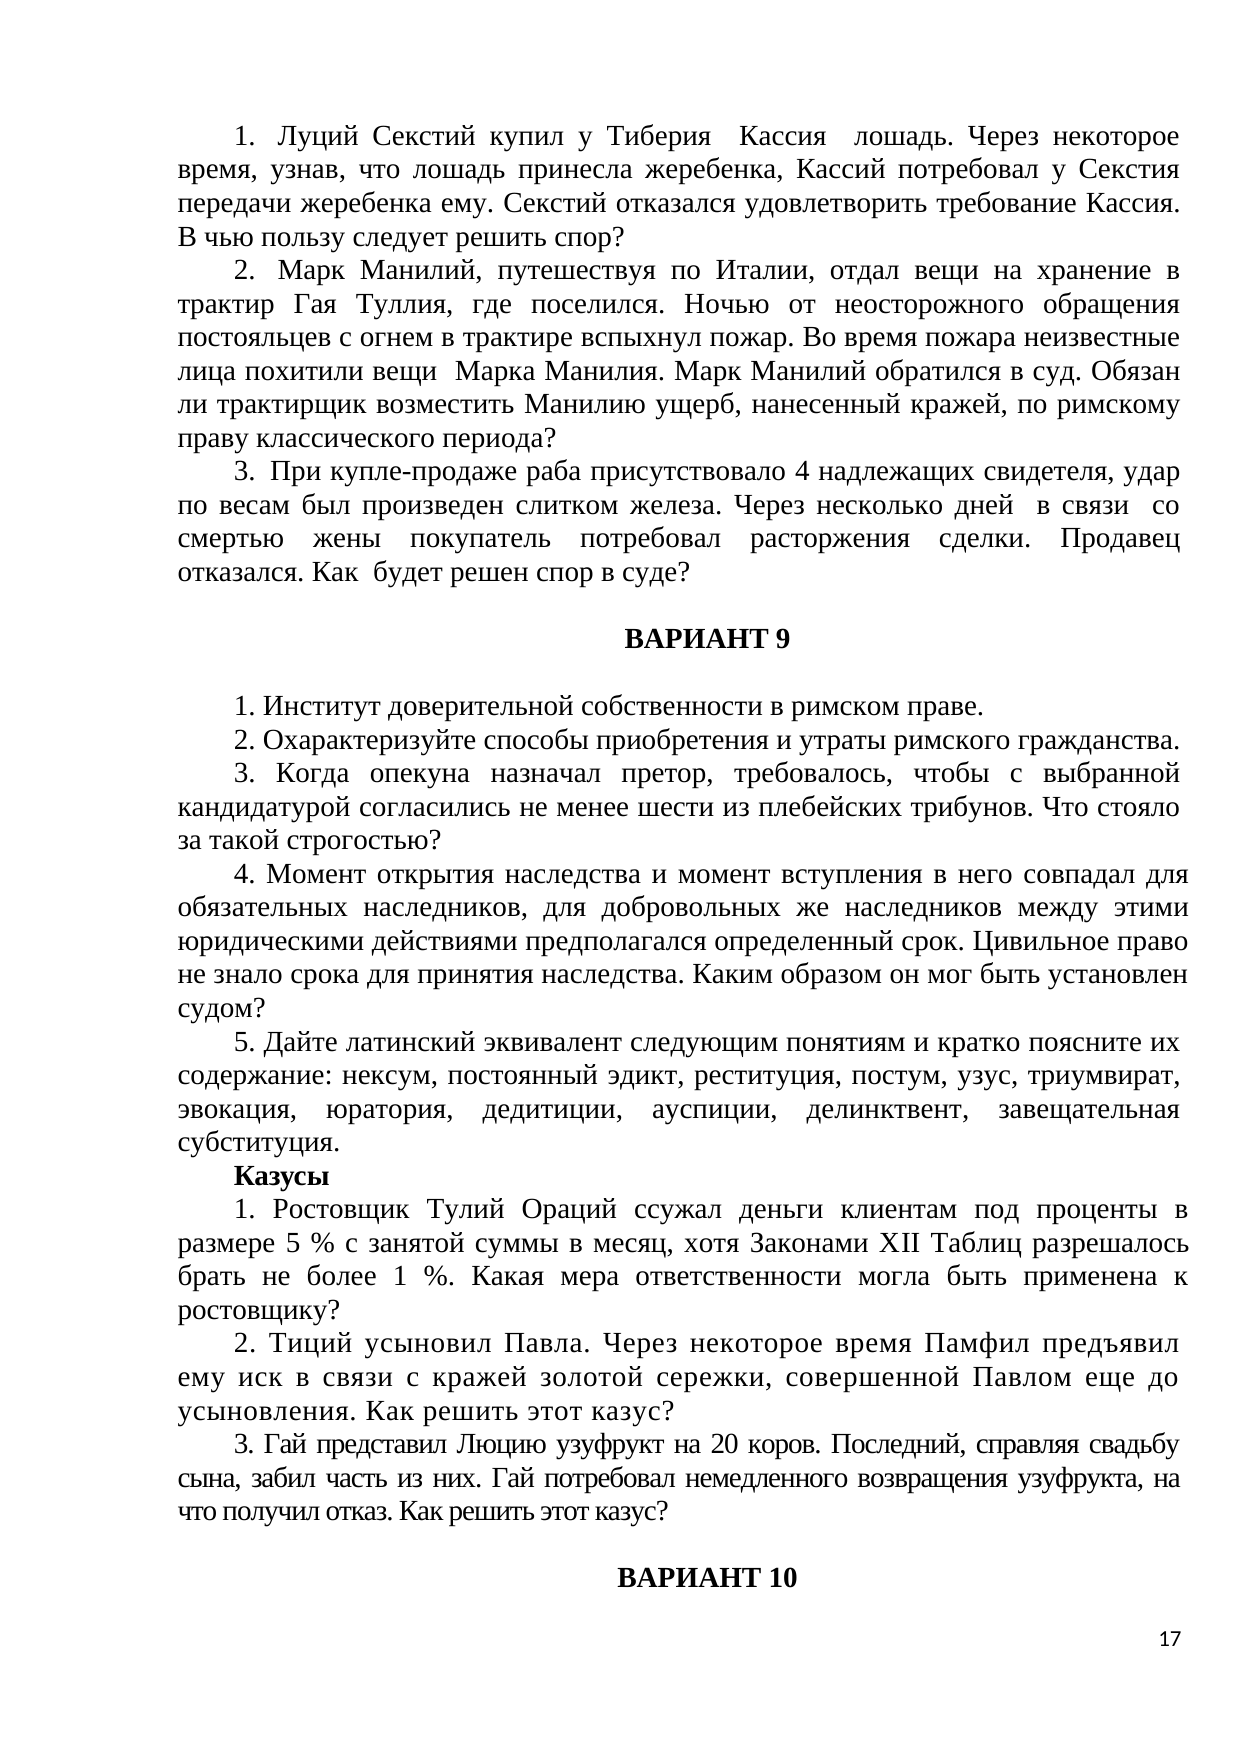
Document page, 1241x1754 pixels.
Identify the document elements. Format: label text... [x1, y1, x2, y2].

text 3. При купле-продаже раба присутствовало 4 надлежащих свидетеля, удар по весам был произведен слитком железа. Через несколько дней в связи со смертью жены покупатель потребовал расторжения сделки. Продавец отказался. Как будет решен спор в суде? [177, 453, 1181, 588]
text 5. Дайте латинский эквивалент следующим понятиям и кратко поясните их содержание: нексум, постоянный эдикт, реституция, постум, узус, триумвират, эвокация, юратория, дедитиции, ауспиции, делинктвент, завещательная субституция. [177, 1024, 1181, 1158]
text 2. Охарактеризуйте способы приобретения и утраты римского гражданства. [177, 722, 1181, 755]
text 1. Ростовщик Тулий Ораций ссужал деньги клиентам под проценты в размере 5 % с занятой суммы в месяц, хотя Законами ХII Таблиц разрешалось брать не более 1 %. Какая мера ответственности могла быть применена к ростовщику? [177, 1191, 1189, 1326]
text 2. Тиций усыновил Павла. Через некоторое время Памфил предъявил ему иск в связи с кражей золотой сережки, совершенной Павлом еще до усыновления. Как решить этот казус? [177, 1326, 1181, 1426]
text ВАРИАНТ 10 [177, 1560, 1181, 1594]
text 4. Момент открытия наследства и момент вступления в него совпадал для обязательных наследников, для добровольных же наследников между этими юридическими действиями предполагался определенный срок. Цивильное право не знало срока для принятия наследства. Каким образом он мог быть установлен судом? [177, 856, 1189, 1024]
text 3. Гай представил Люцию узуфрукт на 20 коров. Последний, справляя свадьбу сына, забил часть из них. Гай потребовал немедленного возвращения узуфрукта, на что получил отказ. Как решить этот казус? [177, 1426, 1181, 1527]
text 1. Институт доверительной собственности в римском праве. [177, 688, 1181, 722]
text Казусы [177, 1158, 1181, 1191]
text 3. Когда опекуна назначал претор, требовалось, чтобы с выбранной кандидатурой согласились не менее шести из плебейских трибунов. Что стояло за такой строгостью? [177, 755, 1181, 856]
text ВАРИАНТ 9 [177, 621, 1181, 655]
text 1. Луций Секстий купил у Тиберия Кассия лошадь. Через некоторое время, узнав, что лошадь принесла жеребенка, Кассий потребовал у Секстия передачи жеребенка ему. Секстий отказался удовлетворить требование Кассия. В чью пользу следует решить спор? [177, 118, 1181, 252]
text 2. Марк Манилий, путешествуя по Италии, отдал вещи на хранение в трактир Гая Туллия, где поселился. Ночью от неосторожного обращения постояльцев с огнем в трактире вспыхнул пожар. Во время пожара неизвестные лица похитили вещи Марка Манилия. Марк Манилий обратился в суд. Обязан ли трактирщик возместить Манилию ущерб, нанесенный кражей, по римскому праву классического периода? [177, 252, 1181, 453]
